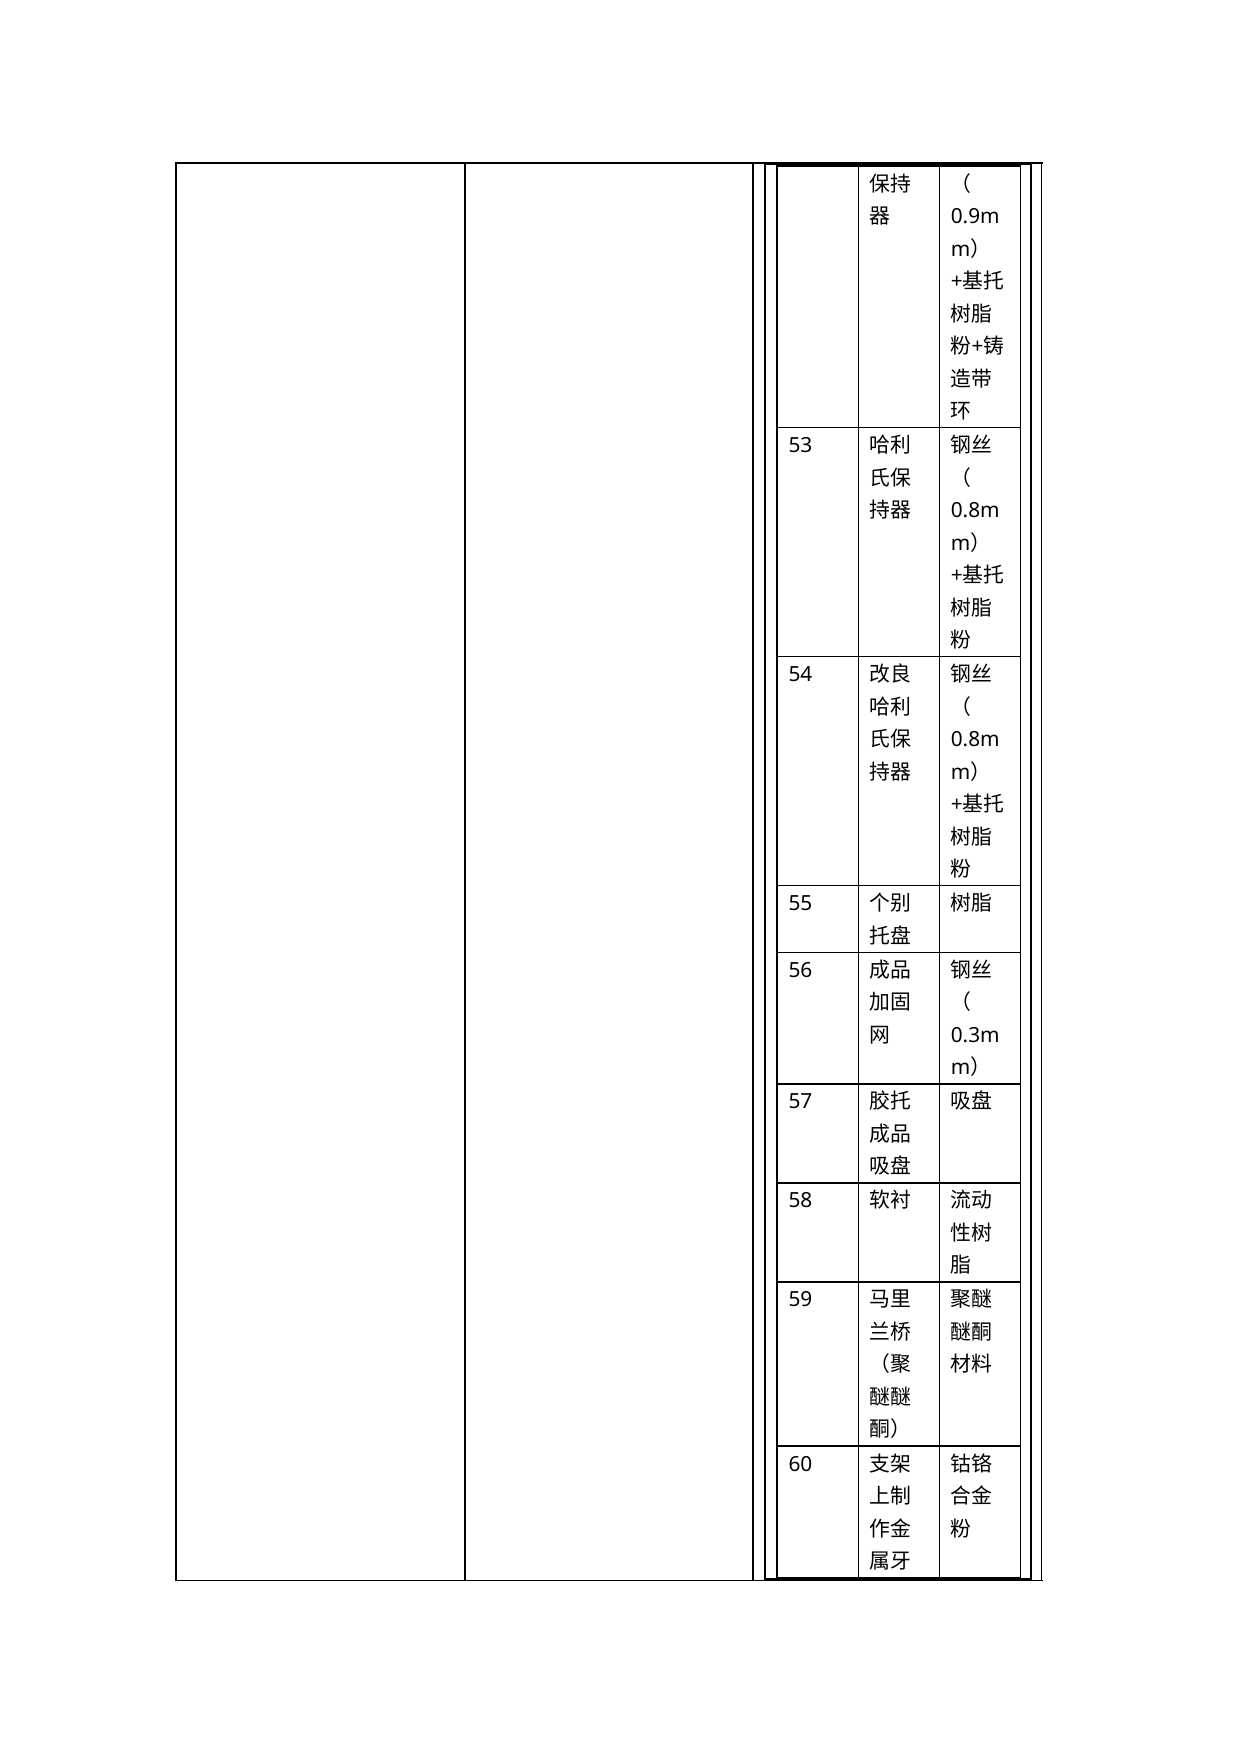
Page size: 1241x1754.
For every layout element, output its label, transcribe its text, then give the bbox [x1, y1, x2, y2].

table_cell [940, 657, 1020, 885]
table_cell [859, 657, 939, 885]
table_cell [466, 164, 752, 1580]
table_cell [778, 657, 858, 885]
table_cell [940, 428, 1020, 656]
table_cell [940, 1447, 1020, 1577]
table_cell [778, 886, 858, 952]
table_cell [859, 1085, 939, 1182]
table_cell [859, 886, 939, 952]
table_cell [766, 165, 776, 1578]
table_cell [778, 167, 858, 427]
table_cell [859, 428, 939, 656]
table_cell [859, 1283, 939, 1445]
table_cell [859, 167, 939, 427]
table_cell [778, 1184, 858, 1281]
table_cell [778, 428, 858, 656]
table_cell [940, 1283, 1020, 1445]
table_cell [859, 1447, 939, 1577]
table_cell [778, 1283, 858, 1445]
table_cell [940, 953, 1020, 1083]
table_cell [754, 164, 764, 1580]
table_cell 1 [177, 164, 464, 1580]
table_cell [940, 1184, 1020, 1281]
table_cell [940, 886, 1020, 952]
table_cell [1021, 165, 1030, 1578]
table_cell [1032, 164, 1041, 1580]
table_cell [778, 1447, 858, 1577]
table_cell [940, 167, 1020, 427]
table_cell [940, 1085, 1020, 1182]
table_cell [778, 1085, 858, 1182]
table_cell [859, 1184, 939, 1281]
table_cell [778, 953, 858, 1083]
table_cell [859, 953, 939, 1083]
